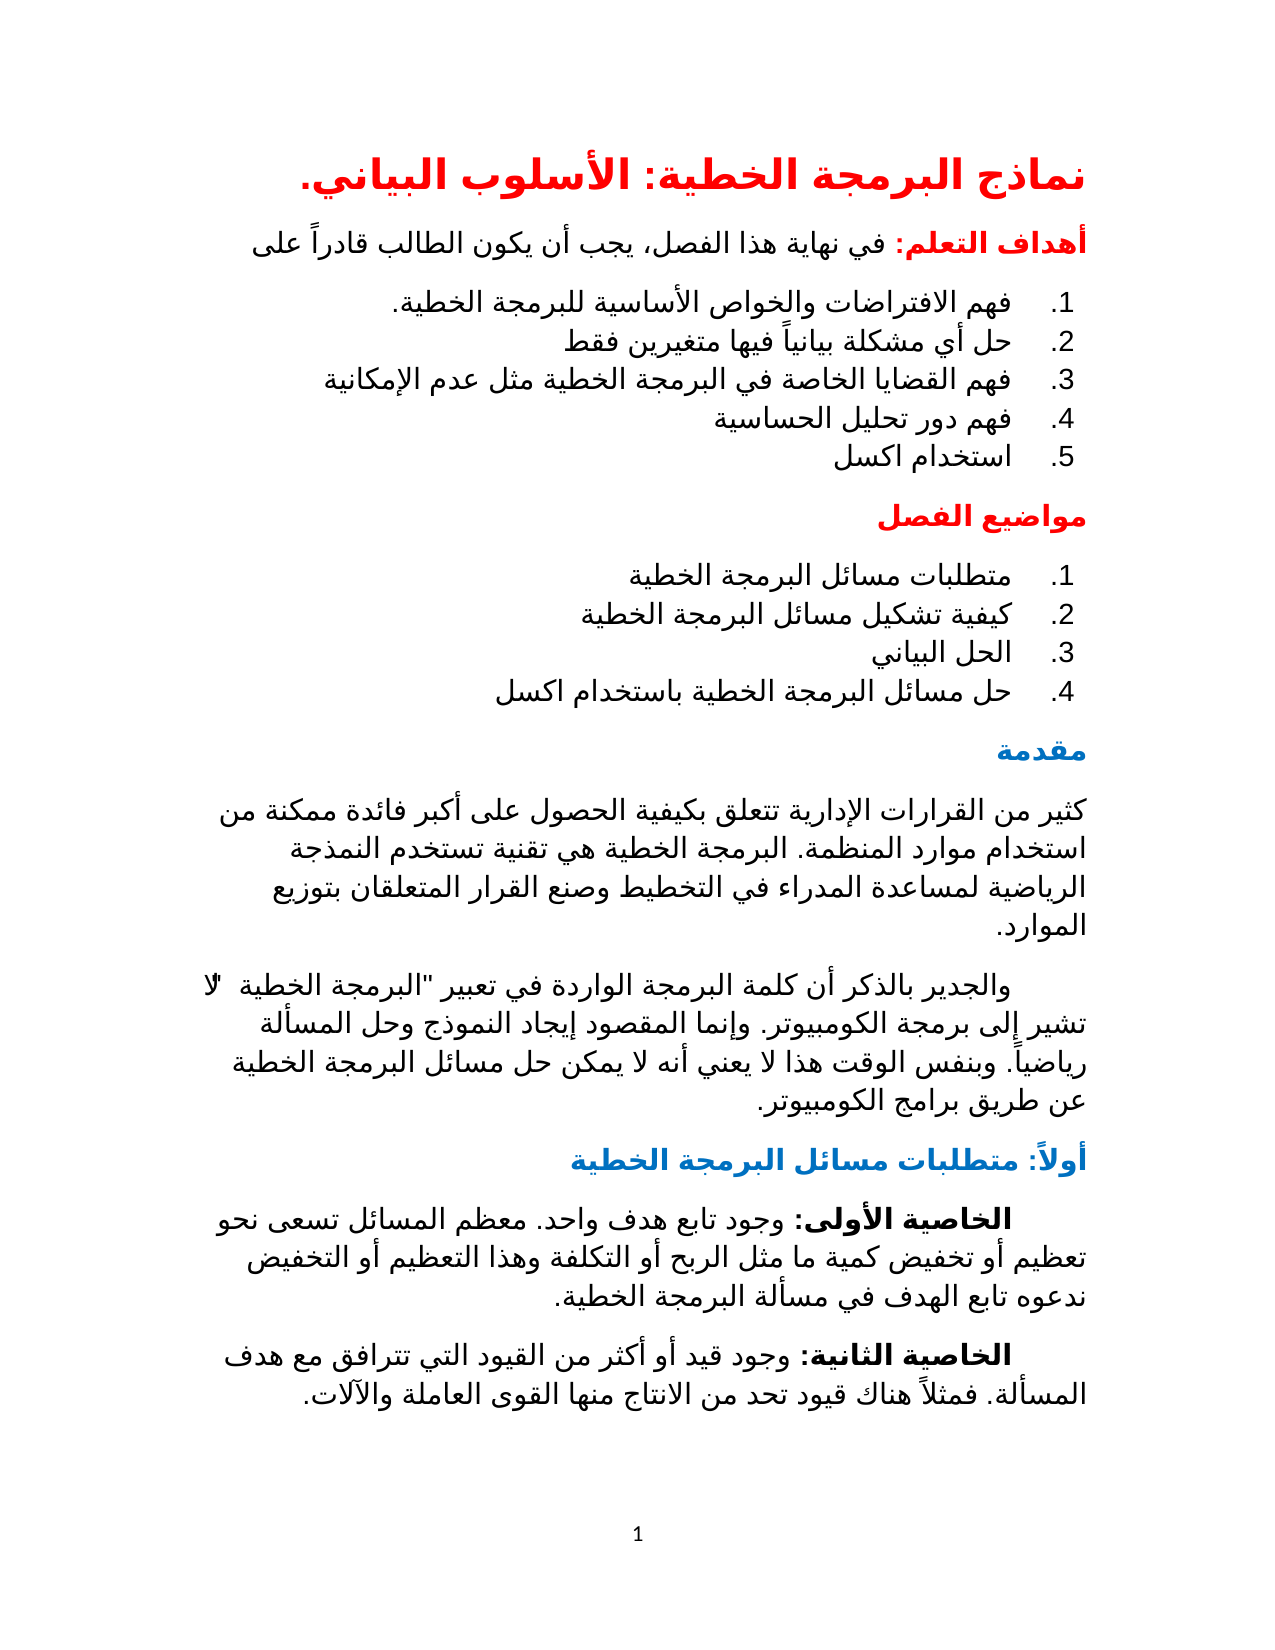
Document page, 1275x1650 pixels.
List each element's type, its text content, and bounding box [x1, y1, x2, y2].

text كثير من القرارات الإدارية تتعلق بكيفية الحصول على أكبر فائدة ممكنة من استخدام موارد المنظمة. البرمجة الخطية هي تقنية تستخدم النمذجة الرياضية لمساعدة المدراء في التخطيط وصنع القرار المتعلقان بتوزيع الموارد. [187, 793, 1087, 942]
list كيفية تشكيل مسائل البرمجة الخطية [187, 597, 1050, 630]
list فهم القضايا الخاصة في البرمجة الخطية مثل عدم الإمكانية [187, 362, 1050, 396]
text مقدمة [187, 733, 1087, 767]
text والجدير بالذكر أن كلمة البرمجة الواردة في تعبير "البرمجة الخطية" لا تشير إلى برمجة الكومبيوتر. وإنما المقصود إيجاد النموذج وحل المسألة رياضياً. وبنفس الوقت هذا لا يعني أنه لا يمكن حل مسائل البرمجة الخطية عن طريق برامج الكومبيوتر. [187, 968, 1087, 1117]
text أولاً: متطلبات مسائل البرمجة الخطية [187, 1143, 1087, 1176]
list حل مسائل البرمجة الخطية باستخدام اكسل [187, 674, 1050, 707]
text نماذج البرمجة الخطية: الأسلوب البياني. [187, 150, 1087, 198]
text الخاصية الثانية: وجود قيد أو أكثر من القيود التي تترافق مع هدف المسألة. فمثلاً هناك قيود تحد من الانتاج منها القوى العاملة والآلات. [187, 1338, 1087, 1411]
text مواضيع الفصل [187, 499, 1087, 532]
list استخدام اكسل [187, 439, 1050, 473]
list حل أي مشكلة بيانياً فيها متغيرين فقط [187, 324, 1050, 357]
text أهداف التعلم: في نهاية هذا الفصل، يجب أن يكون الطالب قادراً على [187, 226, 1087, 259]
list الحل البياني [187, 635, 1050, 669]
text الخاصية الأولى: وجود تابع هدف واحد. معظم المسائل تسعى نحو تعظيم أو تخفيض كمية ما مثل الربح أو التكلفة وهذا التعظيم أو التخفيض ندعوه تابع الهدف في مسألة البرمجة الخطية. [187, 1202, 1087, 1313]
list فهم الافتراضات والخواص الأساسية للبرمجة الخطية. [187, 285, 1050, 319]
list متطلبات مسائل البرمجة الخطية [187, 558, 1050, 592]
list فهم دور تحليل الحساسية [187, 401, 1050, 434]
